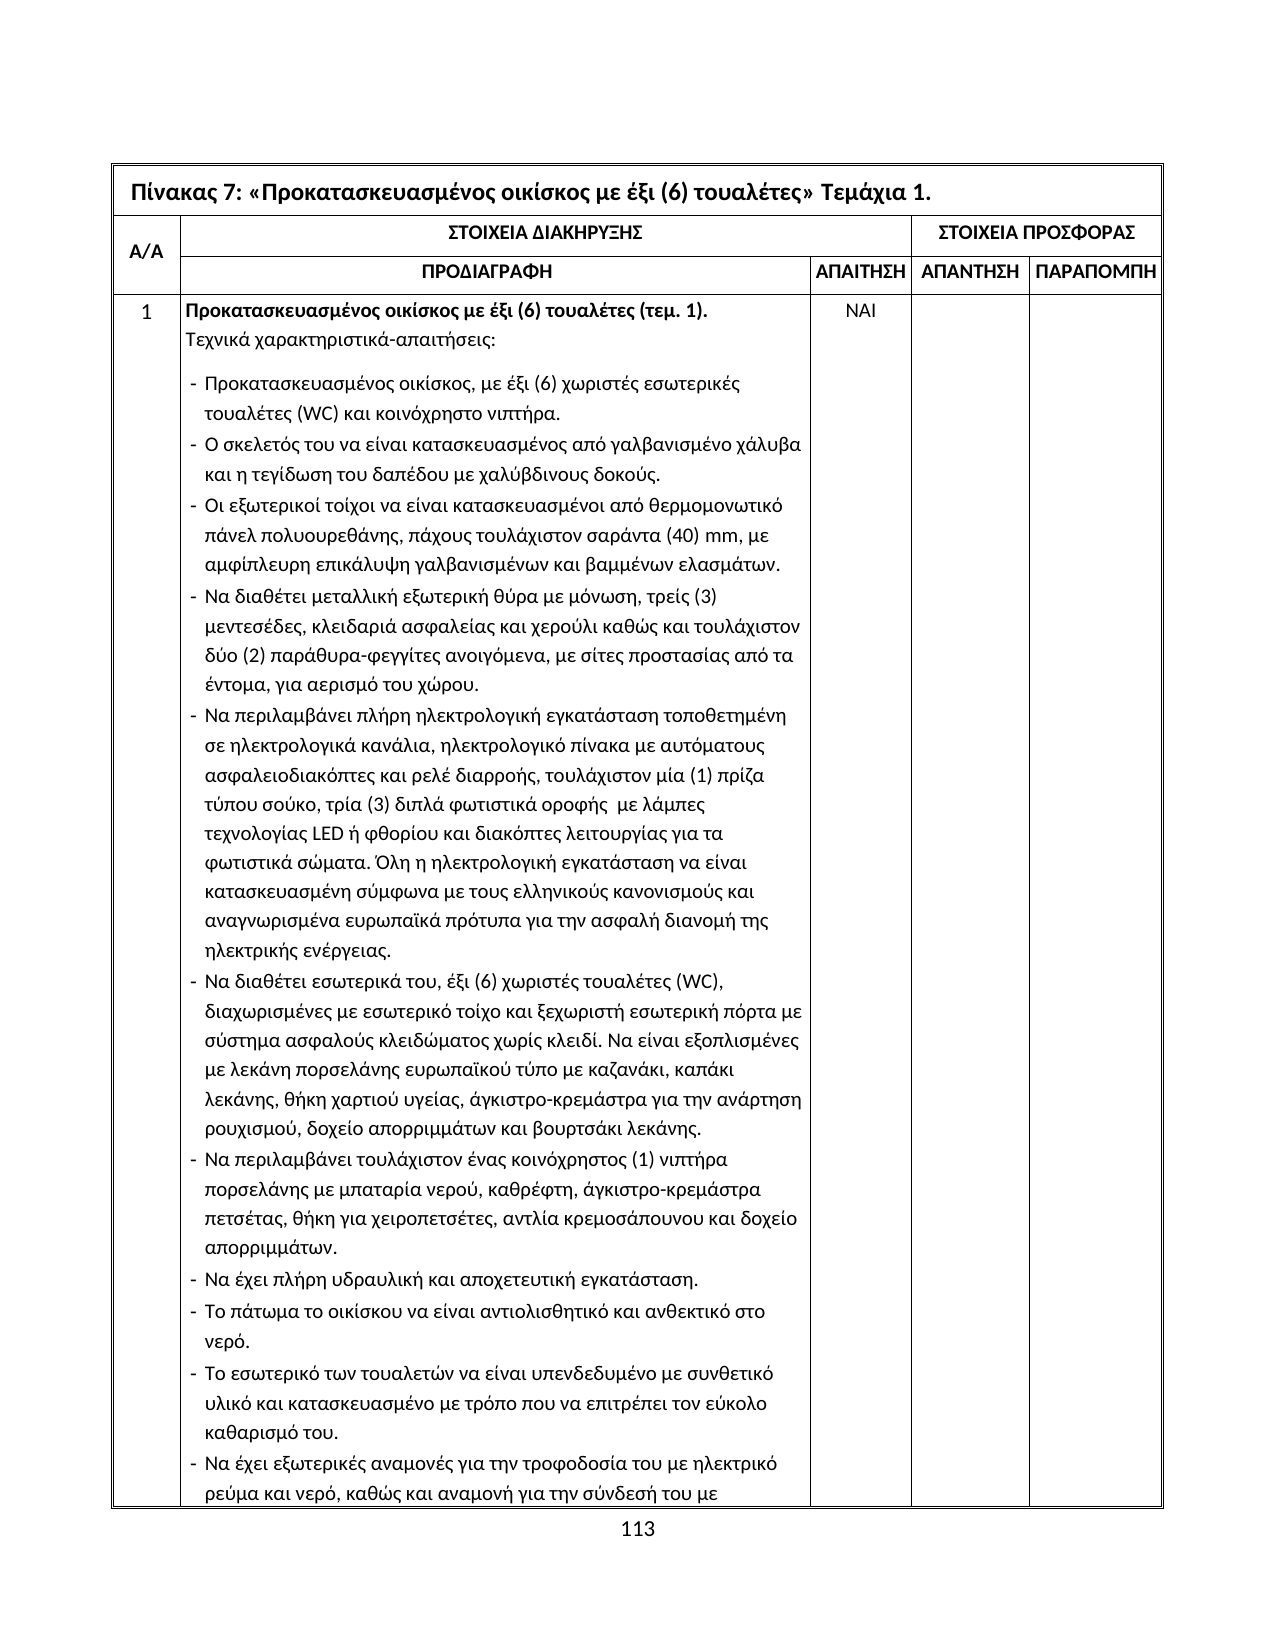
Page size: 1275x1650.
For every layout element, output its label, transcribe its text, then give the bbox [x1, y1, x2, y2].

table_cell ΠΑΡΑΠΟΜΠΗ [1030, 257, 1161, 294]
table_cell [912, 295, 1029, 1506]
table_cell Α/Α [114, 216, 180, 294]
table_header Πίνακας 7: «Προκατασκευασμένος οικίσκος με έξι (6) τουαλέτες» Τεμάχια 1. [114, 166, 1161, 215]
table_cell 1 [114, 295, 180, 1506]
table_cell ΣΤΟΙΧΕΙΑ ΠΡΟΣΦΟΡΑΣ [912, 216, 1161, 256]
table_cell ΝΑΙ [811, 295, 911, 1506]
table_cell ΑΠΑΙΤΗΣΗ [811, 257, 911, 294]
table_cell ΑΠΑΝΤΗΣΗ [912, 257, 1029, 294]
table_cell [1030, 295, 1161, 1506]
table_cell ΣΤΟΙΧΕΙΑ ΔΙΑΚΗΡΥΞΗΣ [181, 216, 911, 256]
table_cell ΠΡΟΔΙΑΓΡΑΦΗ [181, 257, 810, 294]
